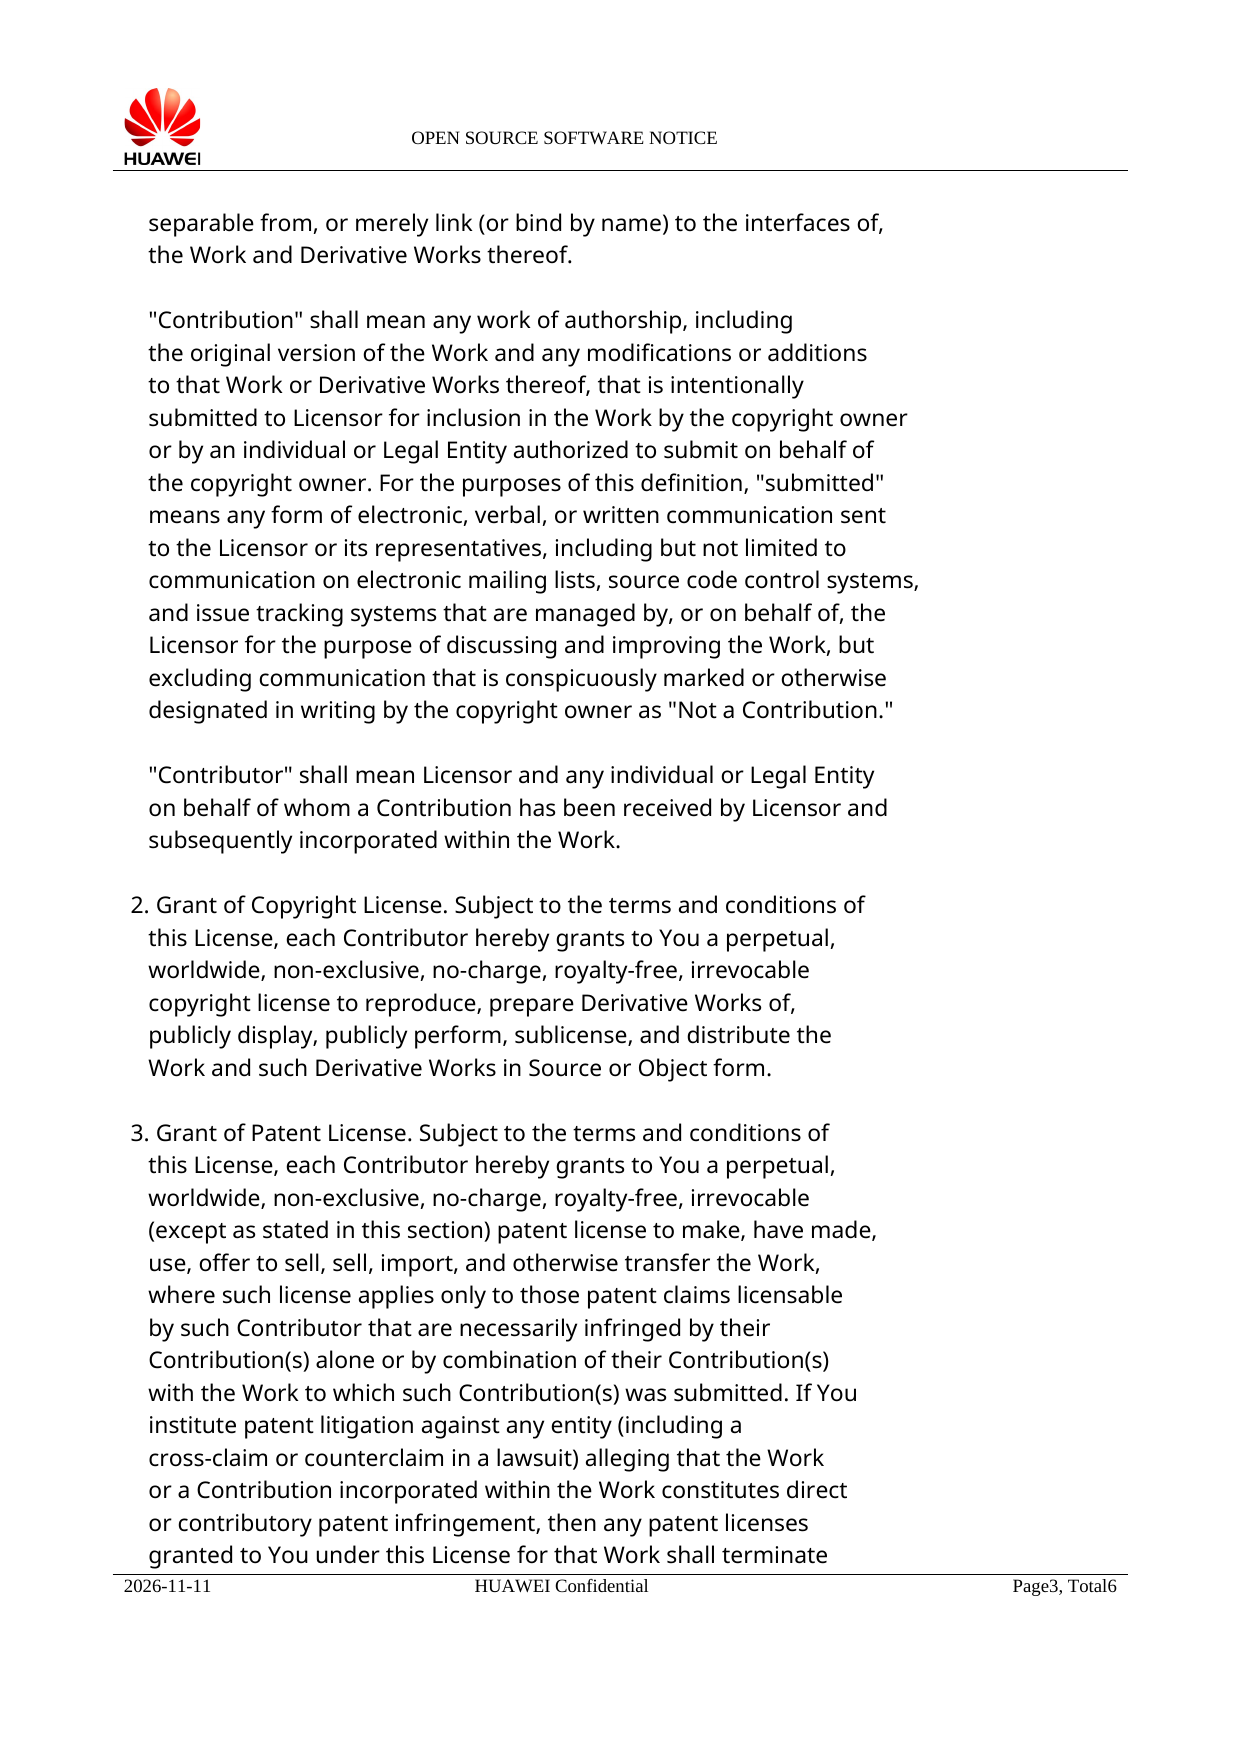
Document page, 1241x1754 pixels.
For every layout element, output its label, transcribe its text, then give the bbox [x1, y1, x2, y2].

text this License, each Contributor hereby grants to You a perpetual, [112, 921, 1128, 954]
text or contributory patent infringement, then any patent licenses [112, 1506, 1128, 1539]
text where such license applies only to those patent claims licensable [112, 1279, 1128, 1311]
text separable from, or merely link (or bind by name) to the interfaces of, [112, 206, 1128, 239]
text this License, each Contributor hereby grants to You a perpetual, [112, 1149, 1128, 1181]
text the Work and Derivative Works thereof. [112, 239, 1128, 271]
text or by an individual or Legal Entity authorized to submit on behalf of [112, 434, 1128, 466]
text publicly display, publicly perform, sublicense, and distribute the [112, 1019, 1128, 1051]
text the copyright owner. For the purposes of this definition, "submitted" [112, 466, 1128, 499]
text 3. Grant of Patent License. Subject to the terms and conditions of [112, 1116, 1128, 1149]
text subsequently incorporated within the Work. [112, 824, 1128, 856]
text granted to You under this License for that Work shall terminate [112, 1539, 1128, 1571]
text excluding communication that is conspicuously marked or otherwise [112, 661, 1128, 694]
text communication on electronic mailing lists, source code control systems, [112, 564, 1128, 596]
text worldwide, non-exclusive, no-charge, royalty-free, irrevocable [112, 954, 1128, 986]
text (except as stated in this section) patent license to make, have made, [112, 1214, 1128, 1246]
text to that Work or Derivative Works thereof, that is intentionally [112, 369, 1128, 401]
text copyright license to reproduce, prepare Derivative Works of, [112, 986, 1128, 1019]
picture [124, 88, 201, 165]
text on behalf of whom a Contribution has been received by Licensor and [112, 791, 1128, 824]
text Licensor for the purpose of discussing and improving the Work, but [112, 629, 1128, 661]
text worldwide, non-exclusive, no-charge, royalty-free, irrevocable [112, 1181, 1128, 1214]
text to the Licensor or its representatives, including but not limited to [112, 531, 1128, 564]
text "Contribution" shall mean any work of authorship, including [112, 304, 1128, 336]
text with the Work to which such Contribution(s) was submitted. If You [112, 1376, 1128, 1409]
text institute patent litigation against any entity (including a [112, 1409, 1128, 1441]
text Work and such Derivative Works in Source or Object form. [112, 1051, 1128, 1084]
text the original version of the Work and any modifications or additions [112, 336, 1128, 369]
text means any form of electronic, verbal, or written communication sent [112, 499, 1128, 531]
text "Contributor" shall mean Licensor and any individual or Legal Entity [112, 759, 1128, 791]
text by such Contributor that are necessarily infringed by their [112, 1311, 1128, 1344]
text cross-claim or counterclaim in a lawsuit) alleging that the Work [112, 1441, 1128, 1474]
text use, offer to sell, sell, import, and otherwise transfer the Work, [112, 1246, 1128, 1279]
text or a Contribution incorporated within the Work constitutes direct [112, 1474, 1128, 1506]
text designated in writing by the copyright owner as "Not a Contribution." [112, 694, 1128, 726]
text and issue tracking systems that are managed by, or on behalf of, the [112, 596, 1128, 629]
text submitted to Licensor for inclusion in the Work by the copyright owner [112, 401, 1128, 434]
text Contribution(s) alone or by combination of their Contribution(s) [112, 1344, 1128, 1376]
text 2. Grant of Copyright License. Subject to the terms and conditions of [112, 889, 1128, 921]
